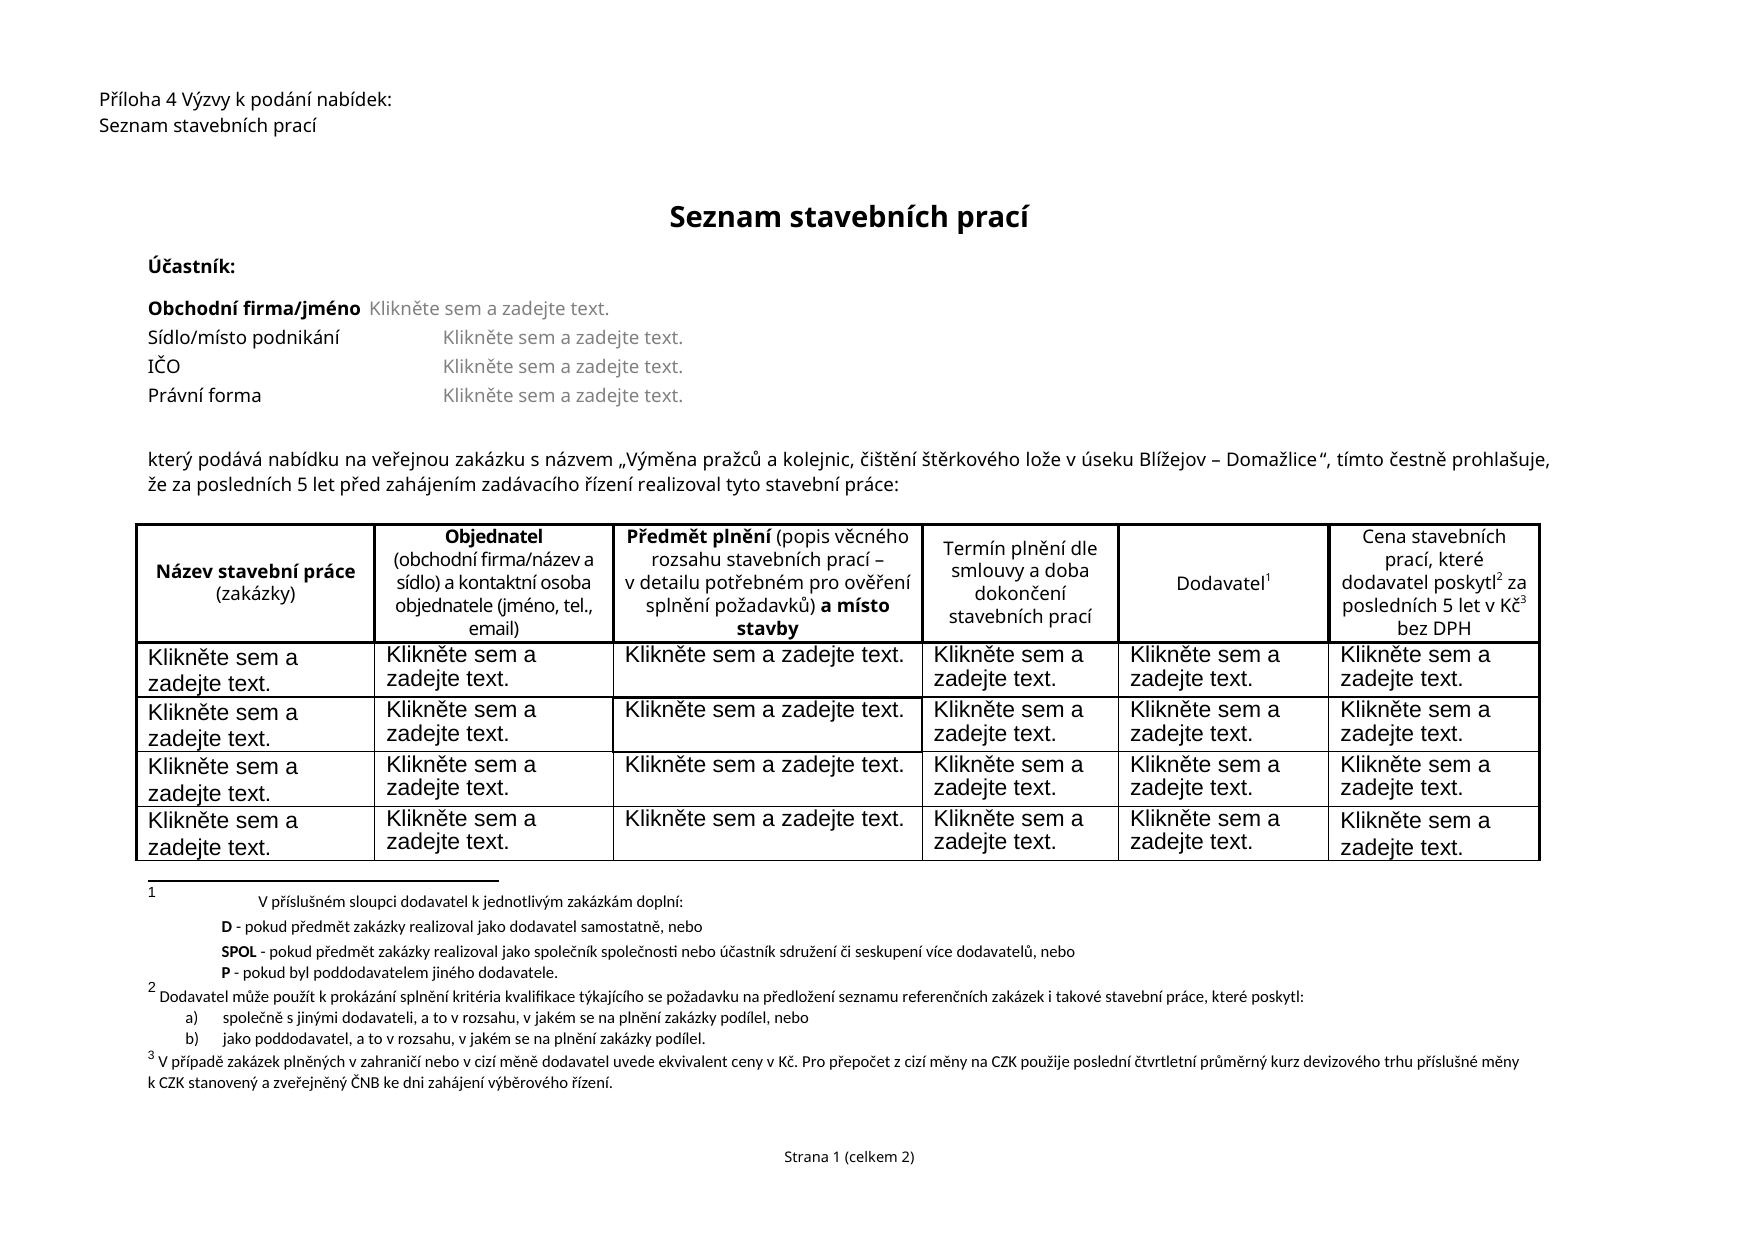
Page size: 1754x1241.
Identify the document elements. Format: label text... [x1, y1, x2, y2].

table_header Termín plnění dle smlouvy a doba dokončení stavebních prací [924, 526, 1117, 641]
text Obchodní firma/jméno [148, 292, 1551, 321]
text který podává nabídku na veřejnou zakázku s názvem „Výměna pražců a kolejnic, čištění štěrkového lože v úseku Blížejov – Domažlice“, tímto čestně prohlašuje, že za posledních 5 let před zahájením zadávacího řízení realizoval tyto stavební práce: [148, 446, 1551, 497]
table_header Dodavatel [1120, 526, 1327, 641]
text Právní forma [148, 379, 1551, 408]
table_header Název stavební práce (zakázky) [138, 526, 373, 641]
title Seznam stavebních prací [148, 196, 1551, 236]
table_header Předmět plnění (popis věcného rozsahu stavebních prací – v detailu potřebném pro ověření splnění požadavků) a místo stavby [615, 526, 921, 641]
text Sídlo/místo podnikání [148, 321, 1551, 350]
text Účastník: [148, 249, 1551, 279]
text IČO [148, 350, 1551, 379]
table_header Cena stavebních prací, které dodavatel poskytl za posledních 5 let v Kč bez DPH [1331, 526, 1538, 641]
table_header Objednatel (obchodní firma/název a sídlo) a kontaktní osoba objednatele (jméno, tel., email) [376, 526, 612, 641]
